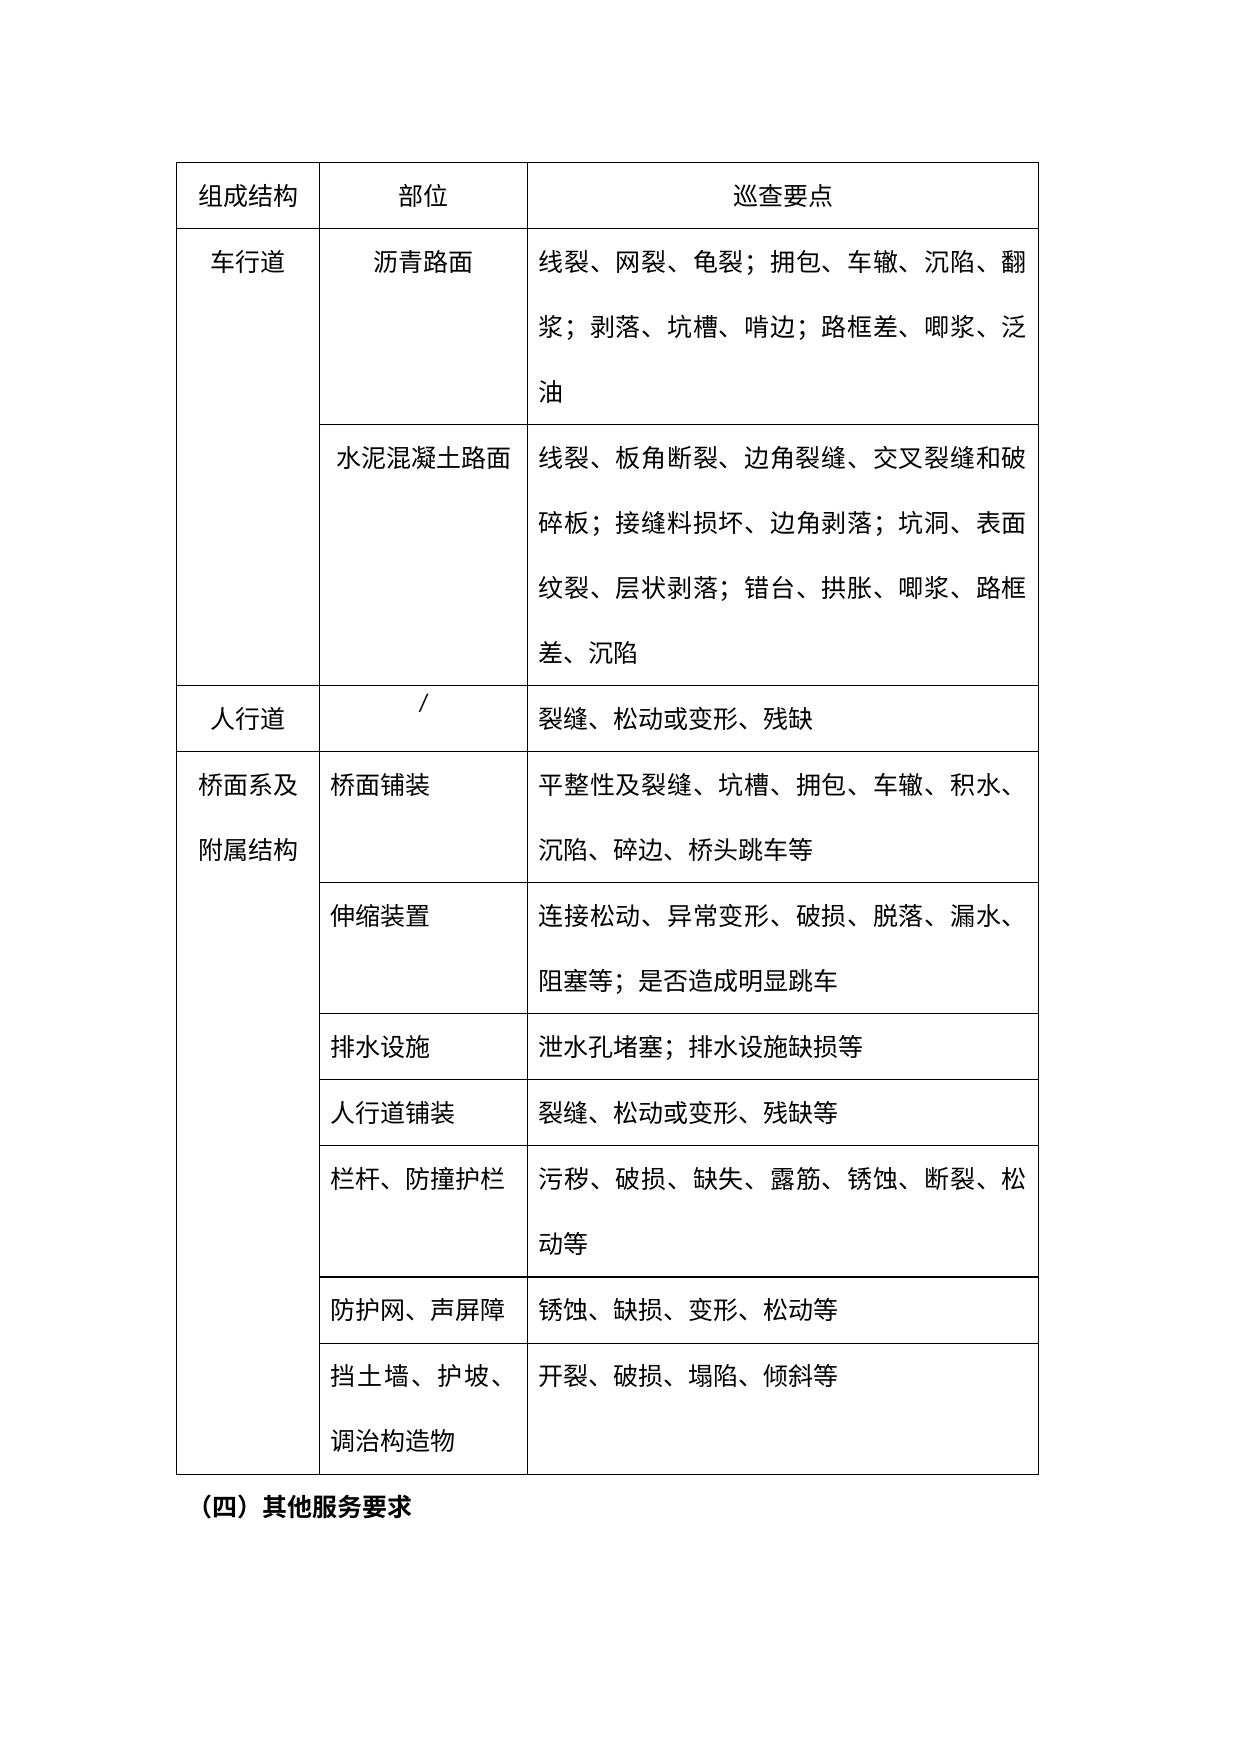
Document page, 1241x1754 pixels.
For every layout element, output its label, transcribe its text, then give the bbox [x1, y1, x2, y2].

table_cell 裂缝、松动或变形、残缺 [528, 686, 1038, 751]
table_header 组成结构 [177, 163, 319, 228]
table_cell 沥青路面 [320, 229, 527, 424]
table_cell 裂缝、松动或变形、残缺等 [528, 1080, 1038, 1145]
table_cell 开裂、破损、塌陷、倾斜等 [528, 1344, 1038, 1473]
table_cell 线裂、板角断裂、边角裂缝、交叉裂缝和破碎板；接缝料损坏、边角剥落；坑洞、表面纹裂、层状剥落；错台、拱胀、唧浆、路框差、沉陷 [528, 425, 1038, 685]
table_cell 挡土墙、护坡、调治构造物 [320, 1344, 527, 1473]
table_cell 防护网、声屏障 [320, 1278, 527, 1342]
table_cell 平整性及裂缝、坑槽、拥包、车辙、积水、沉陷、碎边、桥头跳车等 [528, 752, 1038, 882]
table_header 部位 [320, 163, 527, 228]
table_cell 水泥混凝土路面 [320, 425, 527, 685]
table_cell 污秽、破损、缺失、露筋、锈蚀、断裂、松动等 [528, 1146, 1038, 1276]
table_cell 人行道铺装 [320, 1080, 527, 1145]
table_cell 排水设施 [320, 1014, 527, 1079]
table_cell 锈蚀、缺损、变形、松动等 [528, 1278, 1038, 1342]
table_cell 桥面铺装 [320, 752, 527, 882]
table_cell 泄水孔堵塞；排水设施缺损等 [528, 1014, 1038, 1079]
table_cell 线裂、网裂、龟裂；拥包、车辙、沉陷、翻浆；剥落、坑槽、啃边；路框差、唧浆、泛油 [528, 229, 1038, 424]
table_cell 栏杆、防撞护栏 [320, 1146, 527, 1276]
text （四）其他服务要求 [187, 1474, 1053, 1539]
table_cell / [320, 686, 527, 751]
table_header 巡查要点 [528, 163, 1038, 228]
table_cell 连接松动、异常变形、破损、脱落、漏水、阻塞等；是否造成明显跳车 [528, 883, 1038, 1013]
table_cell 桥面系及附属结构 [177, 752, 319, 1473]
table_cell 伸缩装置 [320, 883, 527, 1013]
table_cell 人行道 [177, 686, 319, 751]
table_cell 车行道 [177, 229, 319, 685]
